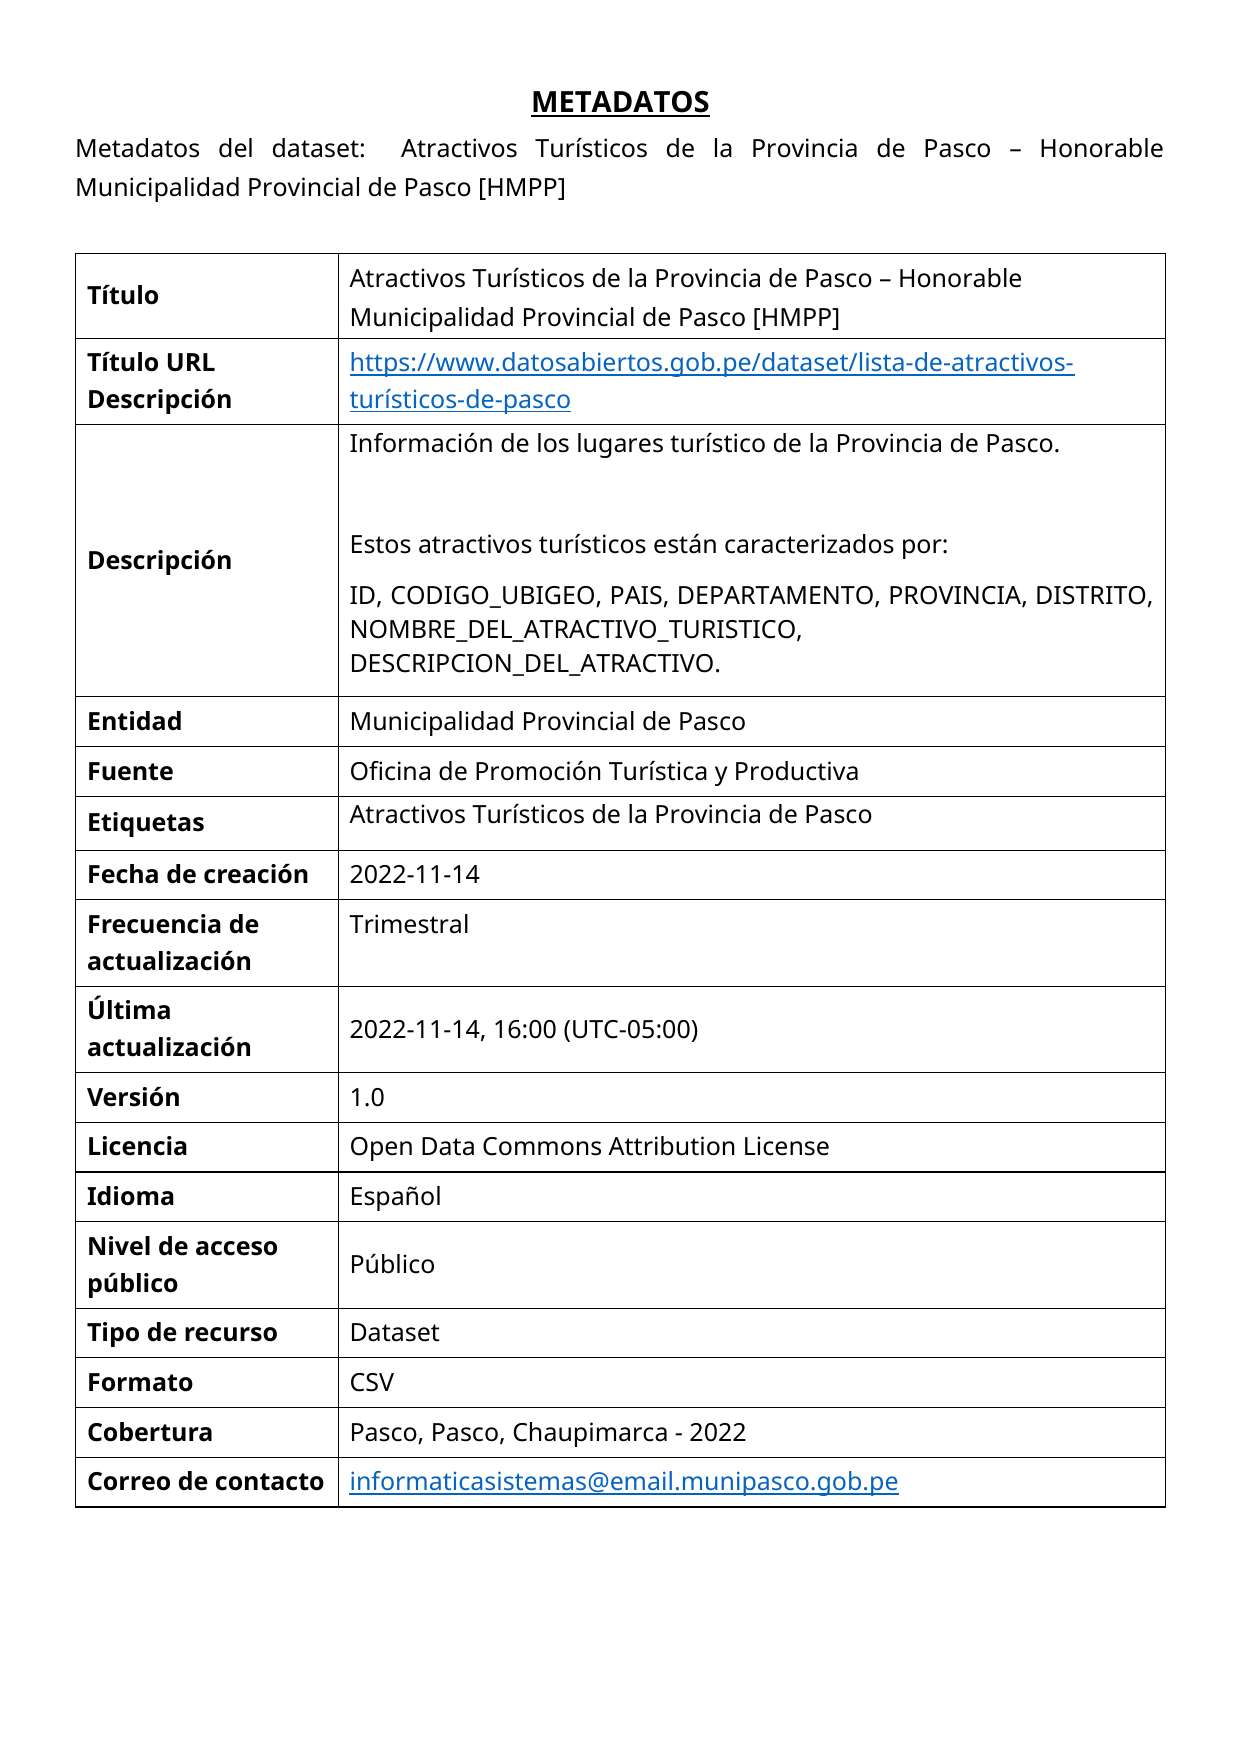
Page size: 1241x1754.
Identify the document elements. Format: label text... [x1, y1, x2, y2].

table_cell Fuente [76, 747, 338, 796]
table_cell Tipo de recurso [76, 1309, 338, 1357]
table_cell Etiquetas [76, 797, 338, 849]
text Metadatos del dataset: Atractivos Turísticos de la Provincia de Pasco – Honorable Municipalidad Provincial de Pasco [HMPP] [75, 130, 1165, 203]
table_cell Última actualización [76, 987, 338, 1072]
table_cell https://www.datosabiertos.gob.pe/dataset/lista-de-atractivos-turísticos-de-pasco [339, 339, 1165, 424]
table_cell 2022-11-14 [339, 851, 1165, 899]
table_cell Formato [76, 1358, 338, 1407]
table_header Atractivos Turísticos de la Provincia de Pasco – Honorable Municipalidad Provincial de Pasco [HMPP] [339, 254, 1165, 338]
table_cell Municipalidad Provincial de Pasco [339, 697, 1165, 746]
table_cell Open Data Commons Attribution License [339, 1123, 1165, 1171]
table_cell 2022-11-14, 16:00 (UTC-05:00) [339, 987, 1165, 1072]
table_header Título [76, 254, 338, 338]
table_cell Título URL Descripción [76, 339, 338, 424]
text METADATOS [75, 81, 1165, 121]
table_cell Entidad [76, 697, 338, 746]
table_cell Público [339, 1222, 1165, 1308]
table_cell Licencia [76, 1123, 338, 1171]
table_cell Correo de contacto [76, 1458, 338, 1506]
table_cell Dataset [339, 1309, 1165, 1357]
table_cell Fecha de creación [76, 851, 338, 899]
table_cell Información de los lugares turístico de la Provincia de Pasco. Estos atractivos turísticos están caracterizados por: ID, CODIGO_UBIGEO, PAIS, DEPARTAMENTO, PROVINCIA, DISTRITO, NOMBRE_DEL_ATRACTIVO_TURISTICO, DESCRIPCION_DEL_ATRACTIVO. [339, 425, 1165, 696]
table_cell Descripción [76, 425, 338, 696]
table_cell Versión [76, 1073, 338, 1122]
table_cell Oficina de Promoción Turística y Productiva [339, 747, 1165, 796]
table_cell CSV [339, 1358, 1165, 1407]
table_cell Trimestral [339, 900, 1165, 986]
table_cell Cobertura [76, 1408, 338, 1457]
table_cell Frecuencia de actualización [76, 900, 338, 986]
table_cell Pasco, Pasco, Chaupimarca - 2022 [339, 1408, 1165, 1457]
table_cell Atractivos Turísticos de la Provincia de Pasco [339, 797, 1165, 849]
table_cell Idioma [76, 1173, 338, 1221]
table_cell Español [339, 1173, 1165, 1221]
table_cell Nivel de acceso público [76, 1222, 338, 1308]
table_cell informaticasistemas@email.munipasco.gob.pe [339, 1458, 1165, 1506]
table_cell 1.0 [339, 1073, 1165, 1122]
